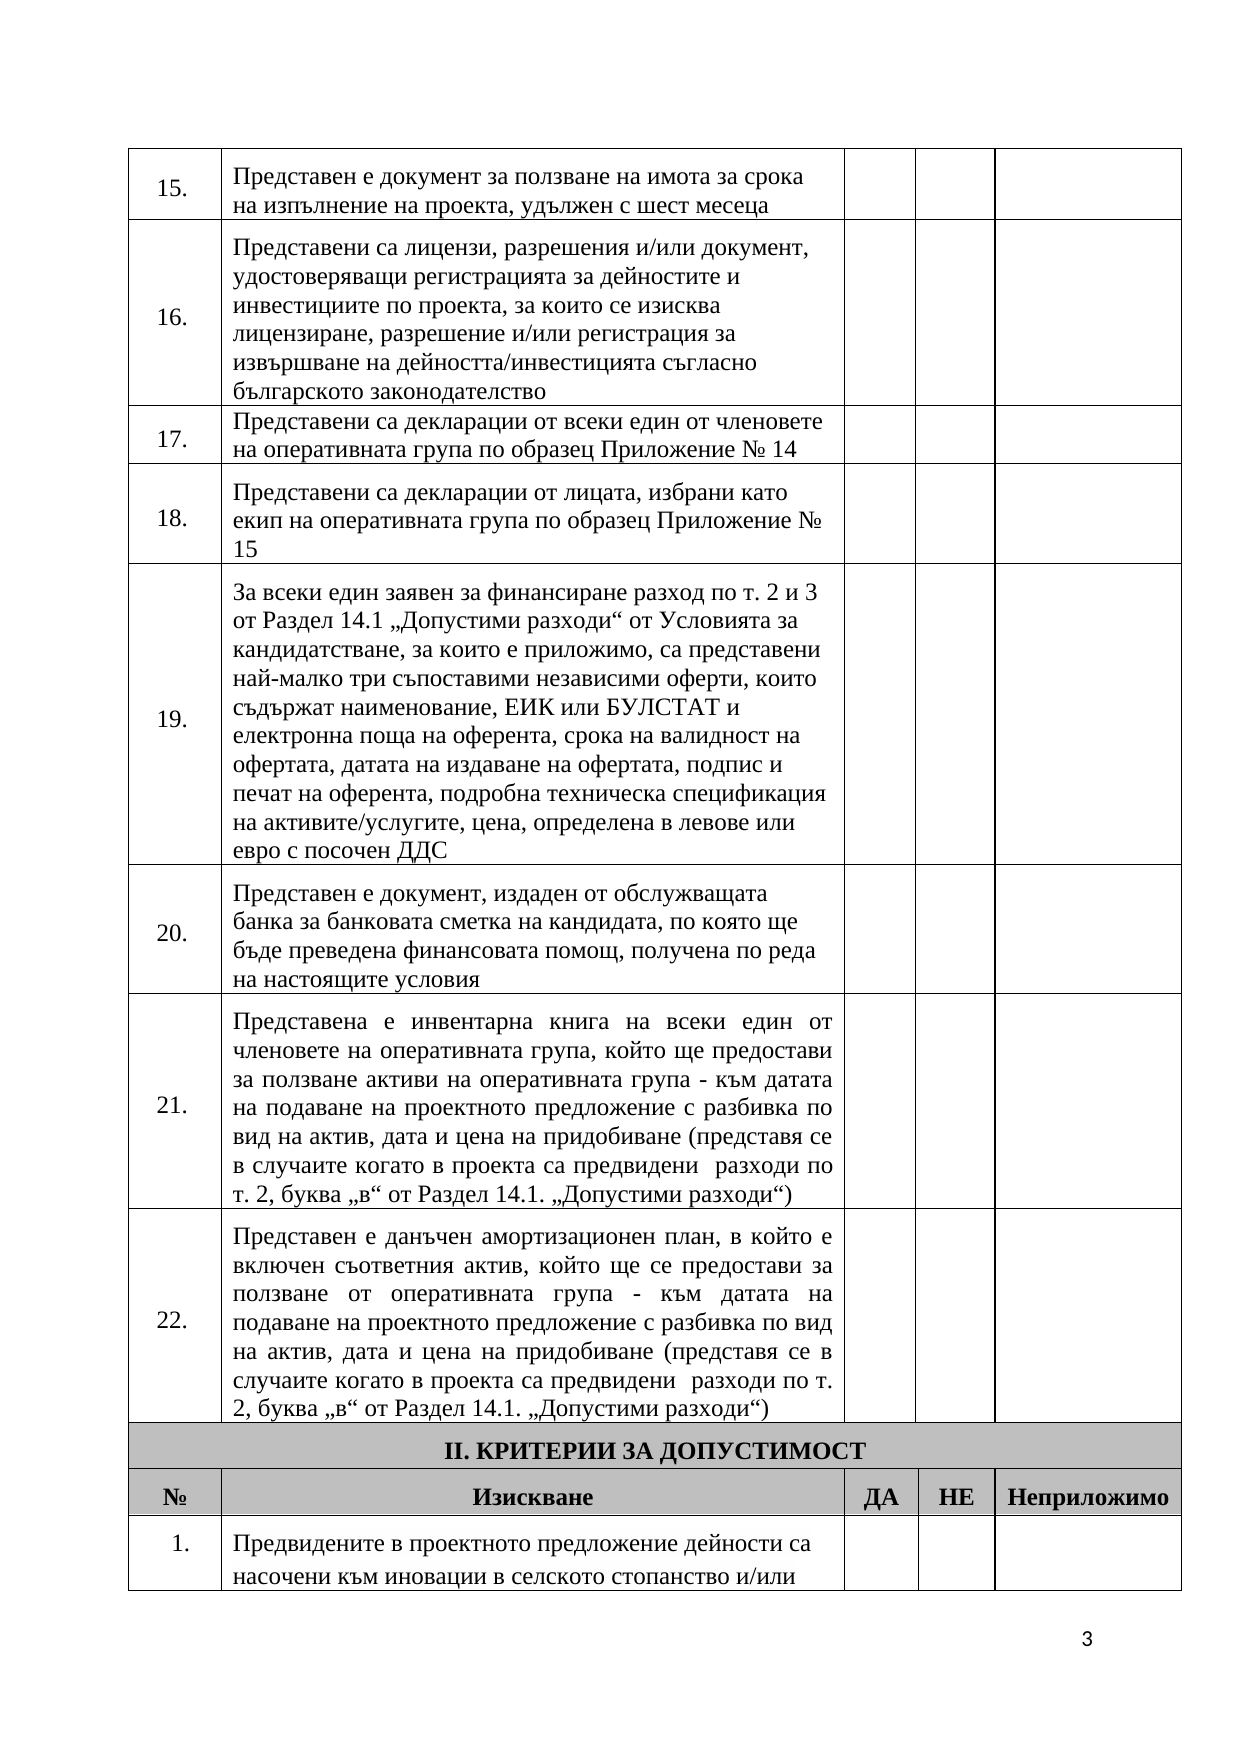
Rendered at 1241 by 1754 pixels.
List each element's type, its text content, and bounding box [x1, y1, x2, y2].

table_cell [996, 464, 1181, 563]
table_cell [129, 564, 221, 864]
table_cell [919, 1516, 994, 1590]
table_cell [996, 406, 1181, 463]
table_cell [996, 994, 1181, 1207]
table_cell [996, 220, 1181, 405]
table_cell [996, 1209, 1181, 1422]
table_cell Представени са лицензи, разрешения и/или документ, удостоверяващи регистрацията за дейностите и инвестициите по проекта, за които се изисква лицензиране, разрешение и/или регистрация за извършване на дейността/инвестицията съгласно българското законодателство [222, 220, 844, 405]
table_cell [129, 994, 221, 1207]
table_cell [129, 406, 221, 463]
table_cell [996, 564, 1181, 864]
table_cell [222, 1516, 844, 1590]
table_cell [916, 149, 994, 219]
table_cell [845, 220, 915, 405]
table_cell НЕ [919, 1469, 994, 1514]
table_cell Представен е документ за ползване на имота за срока на изпълнение на проекта, удължен с шест месеца [222, 149, 844, 219]
table_cell № [129, 1469, 221, 1514]
table_cell [916, 994, 994, 1207]
table_cell [996, 149, 1181, 219]
table_cell [845, 406, 915, 463]
table_cell Представена е инвентарна книга на всеки един от членовете на оперативната група, който ще предостави за ползване активи на оперативната група - към датата на подаване на проектното предложение с разбивка по вид на актив, дата и цена на придобиване (представя се в случаите когато в проекта са предвидени разходи по т. 2, буква „в“ от Раздел 14.1. „Допустими разходи“) [222, 994, 844, 1207]
table_cell ДА [845, 1469, 918, 1514]
table_cell [845, 564, 915, 864]
table_cell Представен е документ, издаден от обслужващата банка за банковата сметка на кандидата, по която ще бъде преведена финансовата помощ, получена по реда на настоящите условия [222, 865, 844, 993]
table_cell [129, 1516, 221, 1590]
table_cell [845, 464, 915, 563]
table_cell За всеки един заявен за финансиране разход по т. 2 и 3 от Раздел 14.1 „Допустими разходи“ от Условията за кандидатстване, за които е приложимо, са представени най-малко три съпоставими независими оферти, които съдържат наименование, ЕИК или БУЛСТАТ и електронна поща на оферента, срока на валидност на офертата, датата на издаване на офертата, подпис и печат на оферента, подробна техническа спецификация на активите/услугите, цена, определена в левове или евро с посочен ДДС [222, 564, 844, 864]
table_cell [129, 464, 221, 563]
table_cell II. КРИТЕРИИ ЗА ДОПУСТИМОСТ [129, 1423, 1181, 1468]
table_cell Представени са декларации от лицата, избрани като екип на оперативната група по образец Приложение № 15 [222, 464, 844, 563]
table_cell Неприложимо [996, 1469, 1181, 1514]
table_cell Представен е данъчен амортизационен план, в който е включен съответния актив, който ще се предостави за ползване от оперативната група - към датата на подаване на проектното предложение с разбивка по вид на актив, дата и цена на придобиване (представя се в случаите когато в проекта са предвидени разходи по т. 2, буква „в“ от Раздел 14.1. „Допустими разходи“) [222, 1209, 844, 1422]
table_cell [916, 464, 994, 563]
table_cell [916, 220, 994, 405]
table_cell Изискване [222, 1469, 844, 1514]
table_cell [996, 1516, 1181, 1590]
table_cell [845, 1516, 918, 1590]
table_cell [129, 149, 221, 219]
table_cell [916, 564, 994, 864]
table_cell [916, 1209, 994, 1422]
table_cell [845, 1209, 915, 1422]
table_cell [996, 865, 1181, 993]
table_cell [845, 865, 915, 993]
table_cell [845, 994, 915, 1207]
table_cell [129, 220, 221, 405]
table_cell Представени са декларации от всеки един от членовете на оперативната група по образец Приложение № 14 [222, 406, 844, 463]
table_cell [129, 1209, 221, 1422]
table_cell [916, 865, 994, 993]
table_cell [916, 406, 994, 463]
table_cell [845, 149, 915, 219]
table_cell [129, 865, 221, 993]
